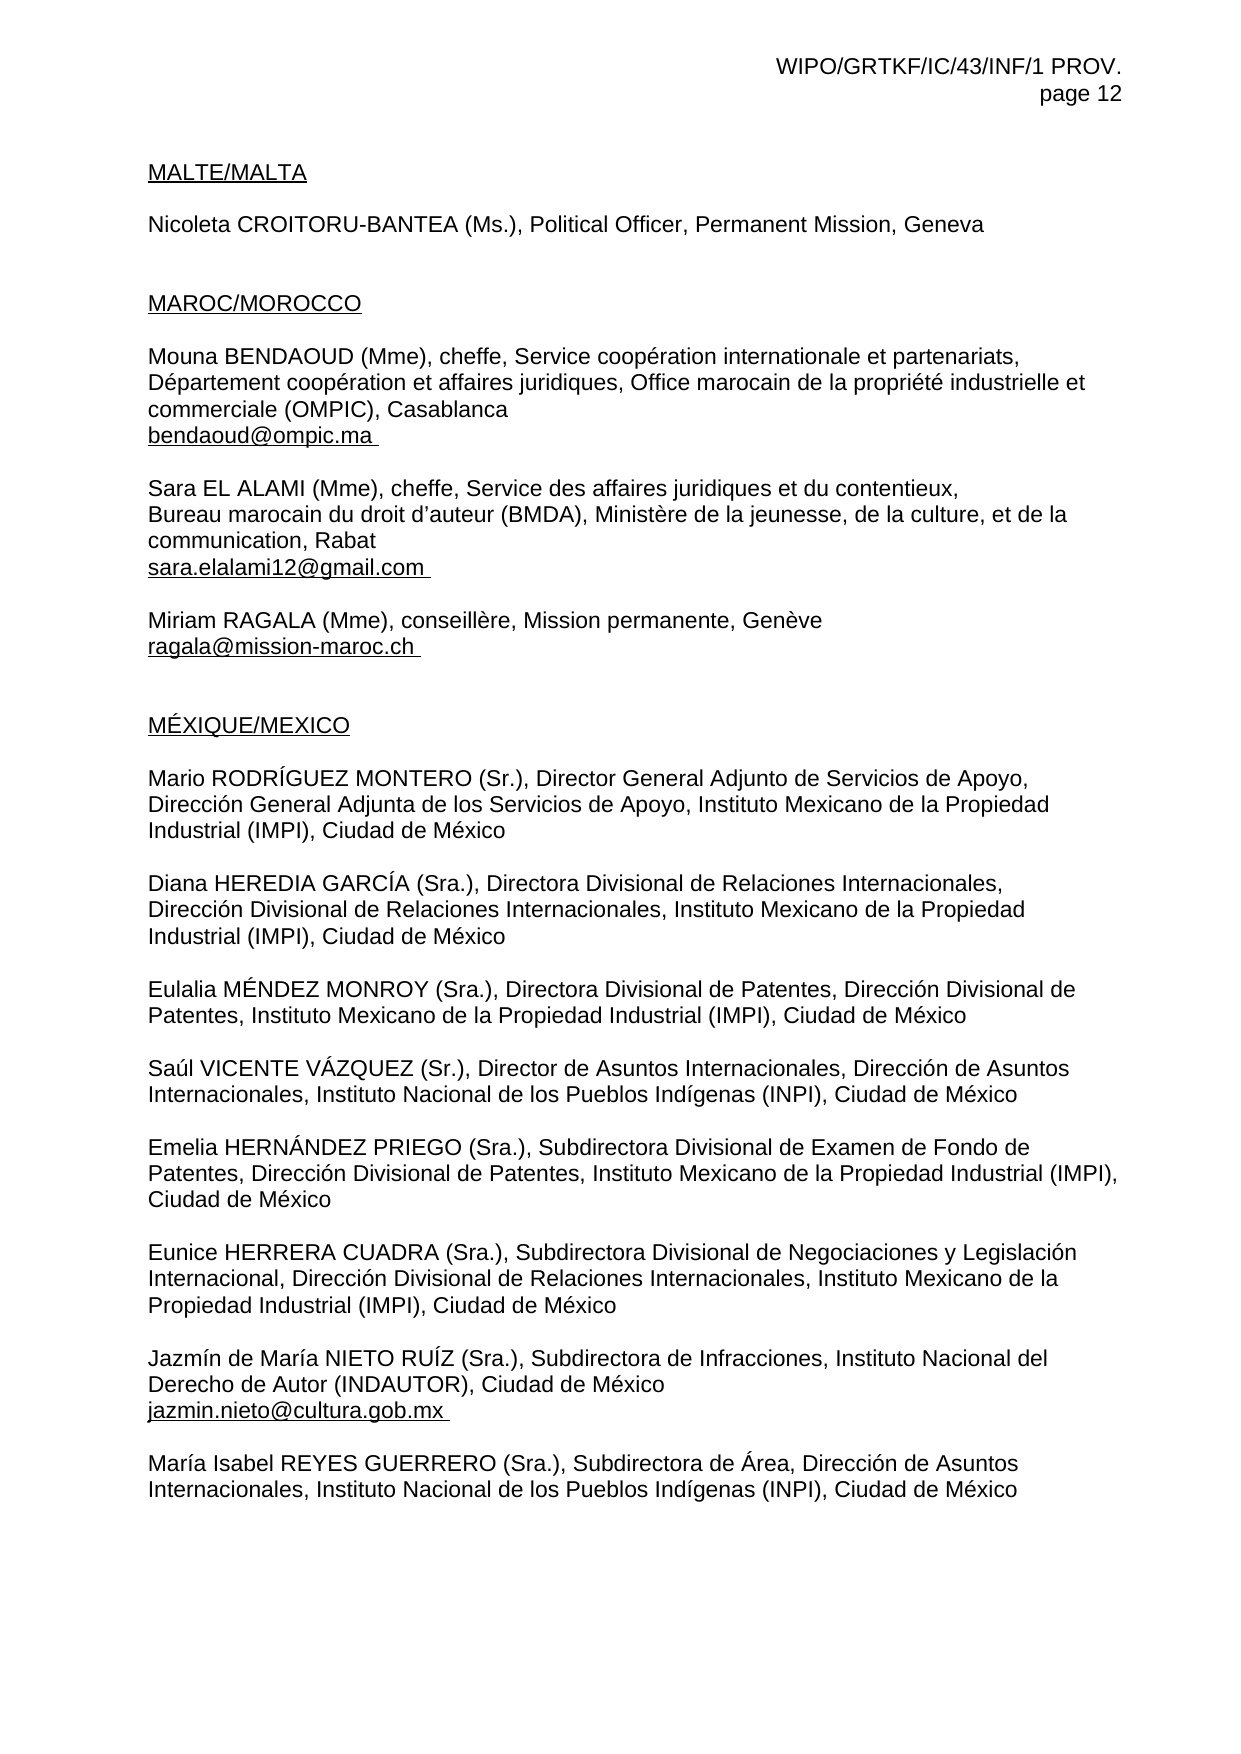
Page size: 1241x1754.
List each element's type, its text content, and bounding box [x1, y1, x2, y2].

text Saúl VICENTE VÁZQUEZ (Sr.), Director de Asuntos Internacionales, Dirección de Asuntos Internacionales, Instituto Nacional de los Pueblos Indígenas (INPI), Ciudad de México [148, 1054, 1122, 1107]
text MAROC/MOROCCO [148, 290, 1122, 317]
text Mario RODRÍGUEZ MONTERO (Sr.), Director General Adjunto de Servicios de Apoyo, Dirección General Adjunta de los Servicios de Apoyo, Instituto Mexicano de la Propiedad Industrial (IMPI), Ciudad de México [148, 765, 1122, 844]
text Miriam RAGALA (Mme), conseillère, Mission permanente, Genève [148, 607, 1122, 633]
text Jazmín de María NIETO RUÍZ (Sra.), Subdirectora de Infracciones, Instituto Nacional del Derecho de Autor (INDAUTOR), Ciudad de México [148, 1344, 1122, 1397]
text Eulalia MÉNDEZ MONROY (Sra.), Directora Divisional de Patentes, Dirección Divisional de Patentes, Instituto Mexicano de la Propiedad Industrial (IMPI), Ciudad de México [148, 976, 1122, 1028]
text Mouna BENDAOUD (Mme), cheffe, Service coopération internationale et partenariats, Département coopération et affaires juridiques, Office marocain de la propriété industrielle et commerciale (OMPIC), Casablanca [148, 343, 1122, 422]
text MALTE/MALTA [148, 158, 1122, 185]
text sara.elalami12@gmail.com [148, 554, 1122, 580]
text MÉXIQUE/MEXICO [148, 712, 1122, 738]
text bendaoud@ompic.ma [148, 422, 1122, 448]
text Sara EL ALAMI (Mme), cheffe, Service des affaires juridiques et du contentieux, Bureau marocain du droit d’auteur (BMDA), Ministère de la jeunesse, de la culture, et de la communication, Rabat [148, 475, 1122, 554]
text ragala@mission-maroc.ch [148, 633, 1122, 659]
text Emelia HERNÁNDEZ PRIEGO (Sra.), Subdirectora Divisional de Examen de Fondo de Patentes, Dirección Divisional de Patentes, Instituto Mexicano de la Propiedad Industrial (IMPI), Ciudad de México [148, 1134, 1122, 1213]
text Nicoleta CROITORU-BANTEA (Ms.), Political Officer, Permanent Mission, Geneva [148, 211, 1122, 238]
text jazmin.nieto@cultura.gob.mx [148, 1397, 1122, 1423]
text María Isabel REYES GUERRERO (Sra.), Subdirectora de Área, Dirección de Asuntos Internacionales, Instituto Nacional de los Pueblos Indígenas (INPI), Ciudad de México [148, 1450, 1122, 1503]
text Diana HEREDIA GARCÍA (Sra.), Directora Divisional de Relaciones Internacionales, Dirección Divisional de Relaciones Internacionales, Instituto Mexicano de la Propiedad Industrial (IMPI), Ciudad de México [148, 870, 1122, 949]
text Eunice HERRERA CUADRA (Sra.), Subdirectora Divisional de Negociaciones y Legislación Internacional, Dirección Divisional de Relaciones Internacionales, Instituto Mexicano de la Propiedad Industrial (IMPI), Ciudad de México [148, 1239, 1122, 1318]
